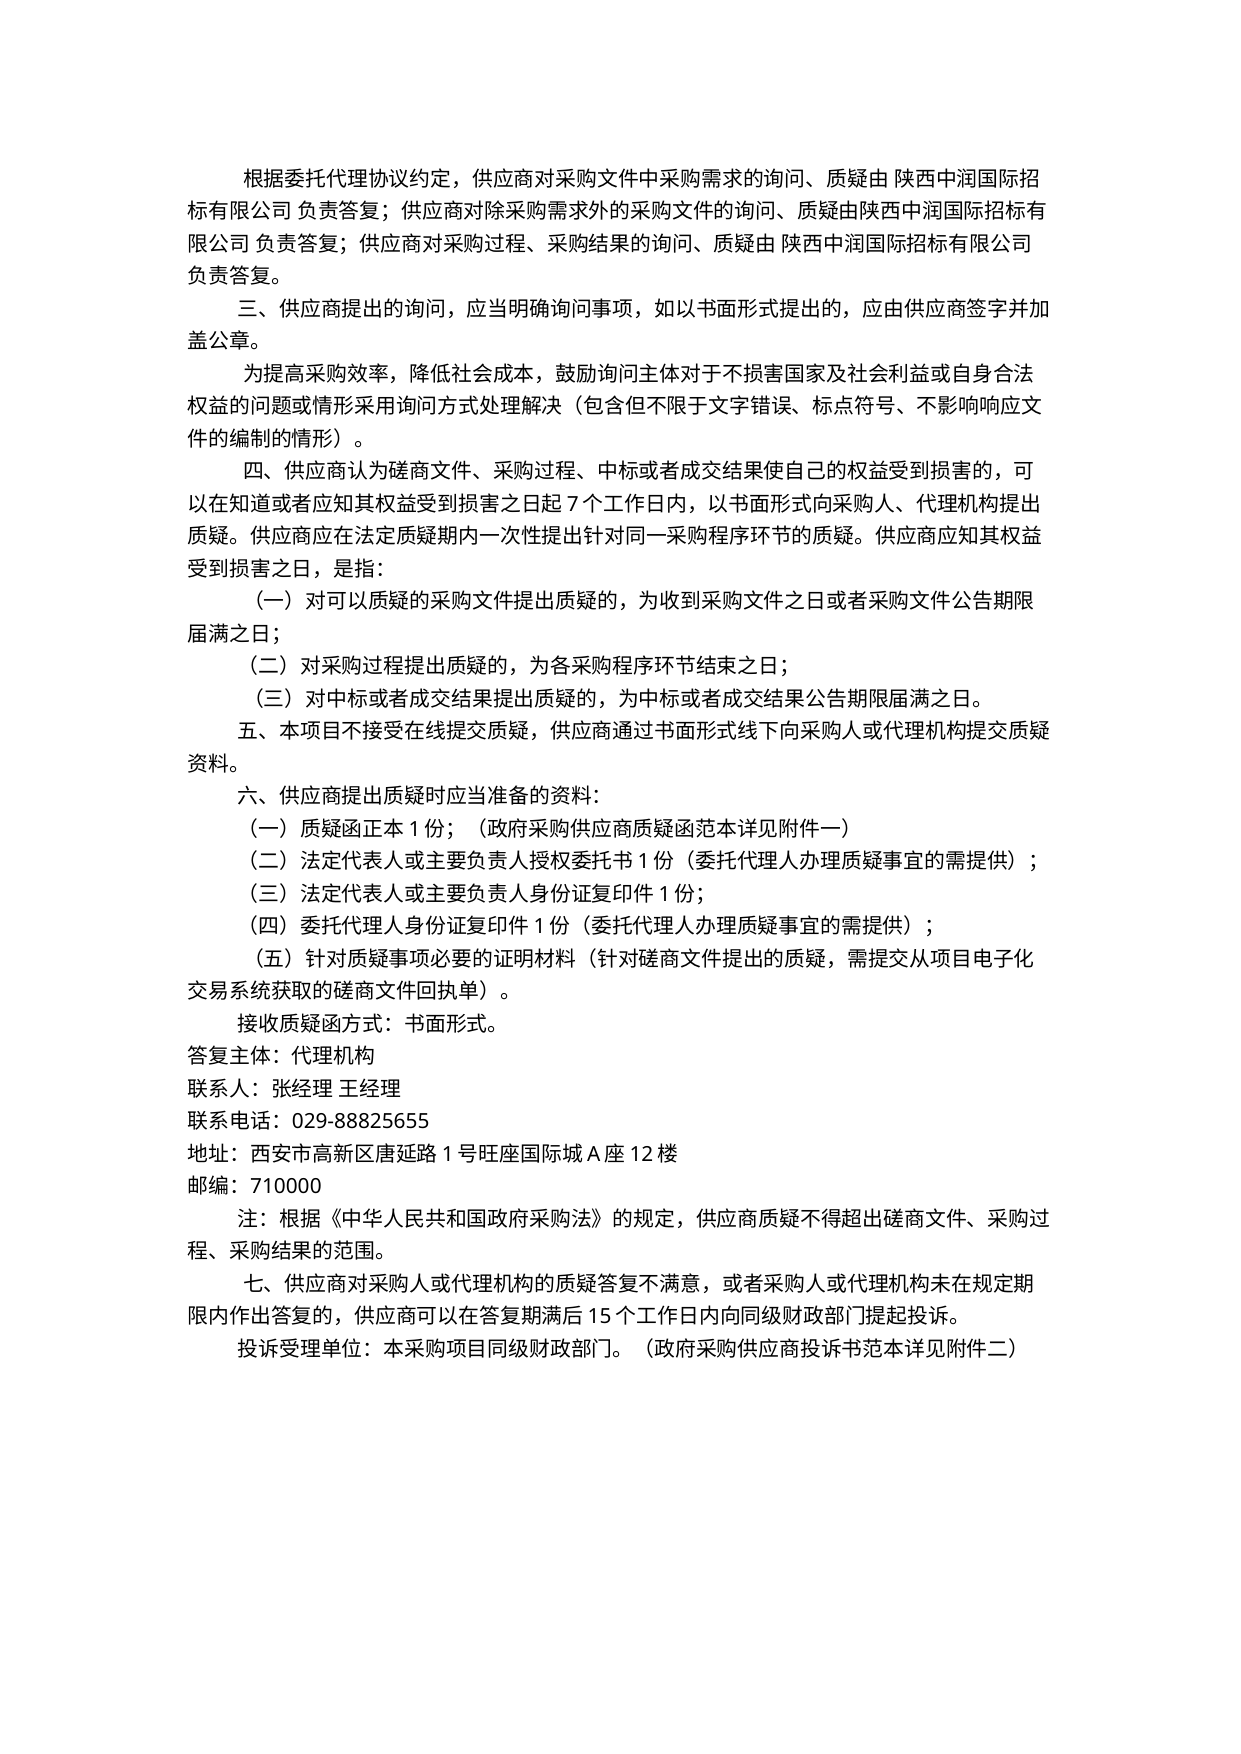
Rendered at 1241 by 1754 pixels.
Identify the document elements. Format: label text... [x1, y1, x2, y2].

text （三）法定代表人或主要负责人身份证复印件1份； [187, 877, 1053, 909]
text 答复主体：代理机构 [187, 1039, 1053, 1072]
text （二）法定代表人或主要负责人授权委托书1份（委托代理人办理质疑事宜的需提供）； [187, 844, 1053, 877]
text （三）对中标或者成交结果提出质疑的，为中标或者成交结果公告期限届满之日。 [187, 682, 1053, 714]
text 联系人：张经理 王经理 [187, 1072, 1053, 1104]
text （一）对可以质疑的采购文件提出质疑的，为收到采购文件之日或者采购文件公告期限届满之日； [187, 584, 1053, 649]
text 联系电话：029-88825655 [187, 1104, 1053, 1137]
text 地址：西安市高新区唐延路1号旺座国际城A座12楼 [187, 1137, 1053, 1169]
text （二）对采购过程提出质疑的，为各采购程序环节结束之日； [187, 649, 1053, 682]
text 七、供应商对采购人或代理机构的质疑答复不满意，或者采购人或代理机构未在规定期限内作出答复的，供应商可以在答复期满后15个工作日内向同级财政部门提起投诉。 [187, 1267, 1053, 1332]
text 为提高采购效率，降低社会成本，鼓励询问主体对于不损害国家及社会利益或自身合法权益的问题或情形采用询问方式处理解决（包含但不限于文字错误、标点符号、不影响响应文件的编制的情形）。 [187, 357, 1053, 454]
text （一）质疑函正本1份；（政府采购供应商质疑函范本详见附件一） [187, 812, 1053, 844]
text 邮编：710000 [187, 1169, 1053, 1202]
text 三、供应商提出的询问，应当明确询问事项，如以书面形式提出的，应由供应商签字并加盖公章。 [187, 292, 1053, 357]
text （四）委托代理人身份证复印件1份（委托代理人办理质疑事宜的需提供）； [187, 909, 1053, 942]
text 接收质疑函方式：书面形式。 [187, 1007, 1053, 1039]
text 六、供应商提出质疑时应当准备的资料： [187, 779, 1053, 812]
text 五、本项目不接受在线提交质疑，供应商通过书面形式线下向采购人或代理机构提交质疑资料。 [187, 714, 1053, 779]
text 投诉受理单位：本采购项目同级财政部门。（政府采购供应商投诉书范本详见附件二） [187, 1332, 1053, 1364]
text 根据委托代理协议约定，供应商对采购文件中采购需求的询问、质疑由 陕西中润国际招标有限公司 负责答复；供应商对除采购需求外的采购文件的询问、质疑由陕西中润国际招标有限公司 负责答复；供应商对采购过程、采购结果的询问、质疑由 陕西中润国际招标有限公司 负责答复。 [187, 162, 1053, 292]
text 四、供应商认为磋商文件、采购过程、中标或者成交结果使自己的权益受到损害的，可以在知道或者应知其权益受到损害之日起7个工作日内，以书面形式向采购人、代理机构提出质疑。供应商应在法定质疑期内一次性提出针对同一采购程序环节的质疑。供应商应知其权益受到损害之日，是指： [187, 454, 1053, 584]
text 注：根据《中华人民共和国政府采购法》的规定，供应商质疑不得超出磋商文件、采购过程、采购结果的范围。 [187, 1202, 1053, 1267]
text （五）针对质疑事项必要的证明材料（针对磋商文件提出的质疑，需提交从项目电子化交易系统获取的磋商文件回执单）。 [187, 942, 1053, 1007]
